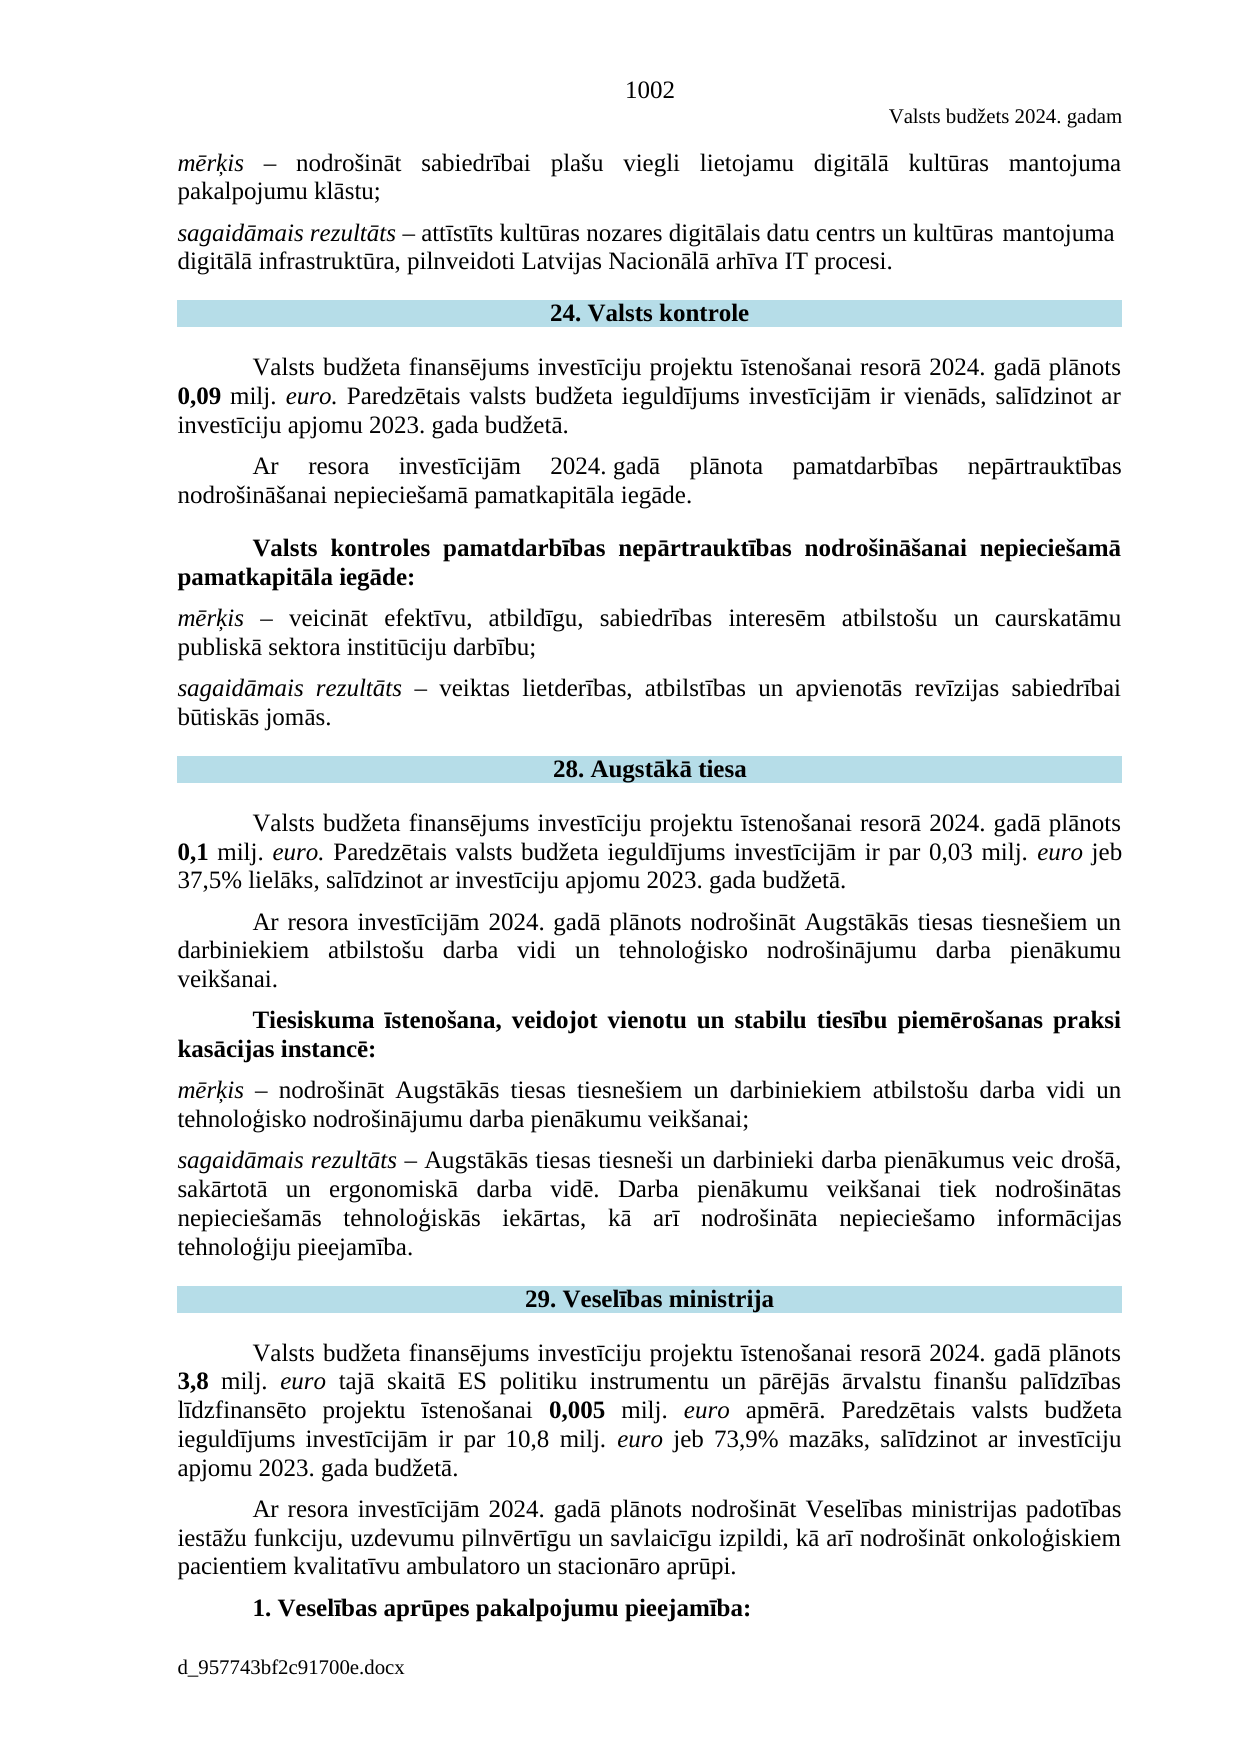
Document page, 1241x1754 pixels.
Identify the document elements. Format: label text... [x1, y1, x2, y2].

text Tiesiskuma īstenošana, veidojot vienotu un stabilu tiesību piemērošanas praksi kasācijas instancē: [177, 1006, 1122, 1063]
text Valsts budžeta finansējums investīciju projektu īstenošanai resorā 2024. gadā plānots 0,1 milj. euro. Paredzētais valsts budžeta ieguldījums investīcijām ir par 0,03 milj. euro jeb 37,5% lielāks, salīdzinot ar investīciju apjomu 2023. gada budžetā. [177, 808, 1122, 894]
text Valsts kontroles pamatdarbības nepārtrauktības nodrošināšanai nepieciešamā pamatkapitāla iegāde: [177, 533, 1122, 591]
text mērķis – nodrošināt Augstākās tiesas tiesnešiem un darbiniekiem atbilstošu darba vidi un tehnoloģisko nodrošinājumu darba pienākumu veikšanai; [177, 1076, 1122, 1133]
text sagaidāmais rezultāts – Augstākās tiesas tiesneši un darbinieki darba pienākumus veic drošā, sakārtotā un ergonomiskā darba vidē. Darba pienākumu veikšanai tiek nodrošinātas nepieciešamās tehnoloģiskās iekārtas, kā arī nodrošināta nepieciešamo informācijas tehnoloģiju pieejamība. [177, 1146, 1122, 1261]
text mērķis – nodrošināt sabiedrībai plašu viegli lietojamu digitālā kultūras mantojuma pakalpojumu klāstu; [177, 148, 1122, 205]
text 28. Augstākā tiesa [177, 756, 1122, 783]
text 24. Valsts kontrole [177, 300, 1122, 327]
text Ar resora investīcijām 2024. gadā plānots nodrošināt Veselības ministrijas padotības iestāžu funkciju, uzdevumu pilnvērtīgu un savlaicīgu izpildi, kā arī nodrošināt onkoloģiskiem pacientiem kvalitatīvu ambulatoro un stacionāro aprūpi. [177, 1494, 1122, 1580]
text 1. Veselības aprūpes pakalpojumu pieejamība: [177, 1593, 1122, 1621]
text mērķis – veicināt efektīvu, atbildīgu, sabiedrības interesēm atbilstošu un caurskatāmu publiskā sektora institūciju darbību; [177, 603, 1122, 661]
text Valsts budžeta finansējums investīciju projektu īstenošanai resorā 2024. gadā plānots 3,8 milj. euro tajā skaitā ES politiku instrumentu un pārējās ārvalstu finanšu palīdzības līdzfinansēto projektu īstenošanai 0,005 milj. euro apmērā. Paredzētais valsts budžeta ieguldījums investīcijām ir par 10,8 milj. euro jeb 73,9% mazāks, salīdzinot ar investīciju apjomu 2023. gada budžetā. [177, 1338, 1122, 1481]
text 29. Veselības ministrija [177, 1286, 1122, 1313]
text Ar resora investīcijām 2024. gadā plānots nodrošināt Augstākās tiesas tiesnešiem un darbiniekiem atbilstošu darba vidi un tehnoloģisko nodrošinājumu darba pienākumu veikšanai. [177, 907, 1122, 993]
text Ar resora investīcijām 2024. gadā plānota pamatdarbības nepārtrauktības nodrošināšanai nepieciešamā pamatkapitāla iegāde. [177, 451, 1122, 508]
text sagaidāmais rezultāts – attīstīts kultūras nozares digitālais datu centrs un kultūras mantojuma digitālā infrastruktūra, pilnveidoti Latvijas Nacionālā arhīva IT procesi. [177, 218, 1122, 275]
text Valsts budžeta finansējums investīciju projektu īstenošanai resorā 2024. gadā plānots 0,09 milj. euro. Paredzētais valsts budžeta ieguldījums investīcijām ir vienāds, salīdzinot ar investīciju apjomu 2023. gada budžetā. [177, 352, 1122, 438]
text sagaidāmais rezultāts – veiktas lietderības, atbilstības un apvienotās revīzijas sabiedrībai būtiskās jomās. [177, 673, 1122, 731]
